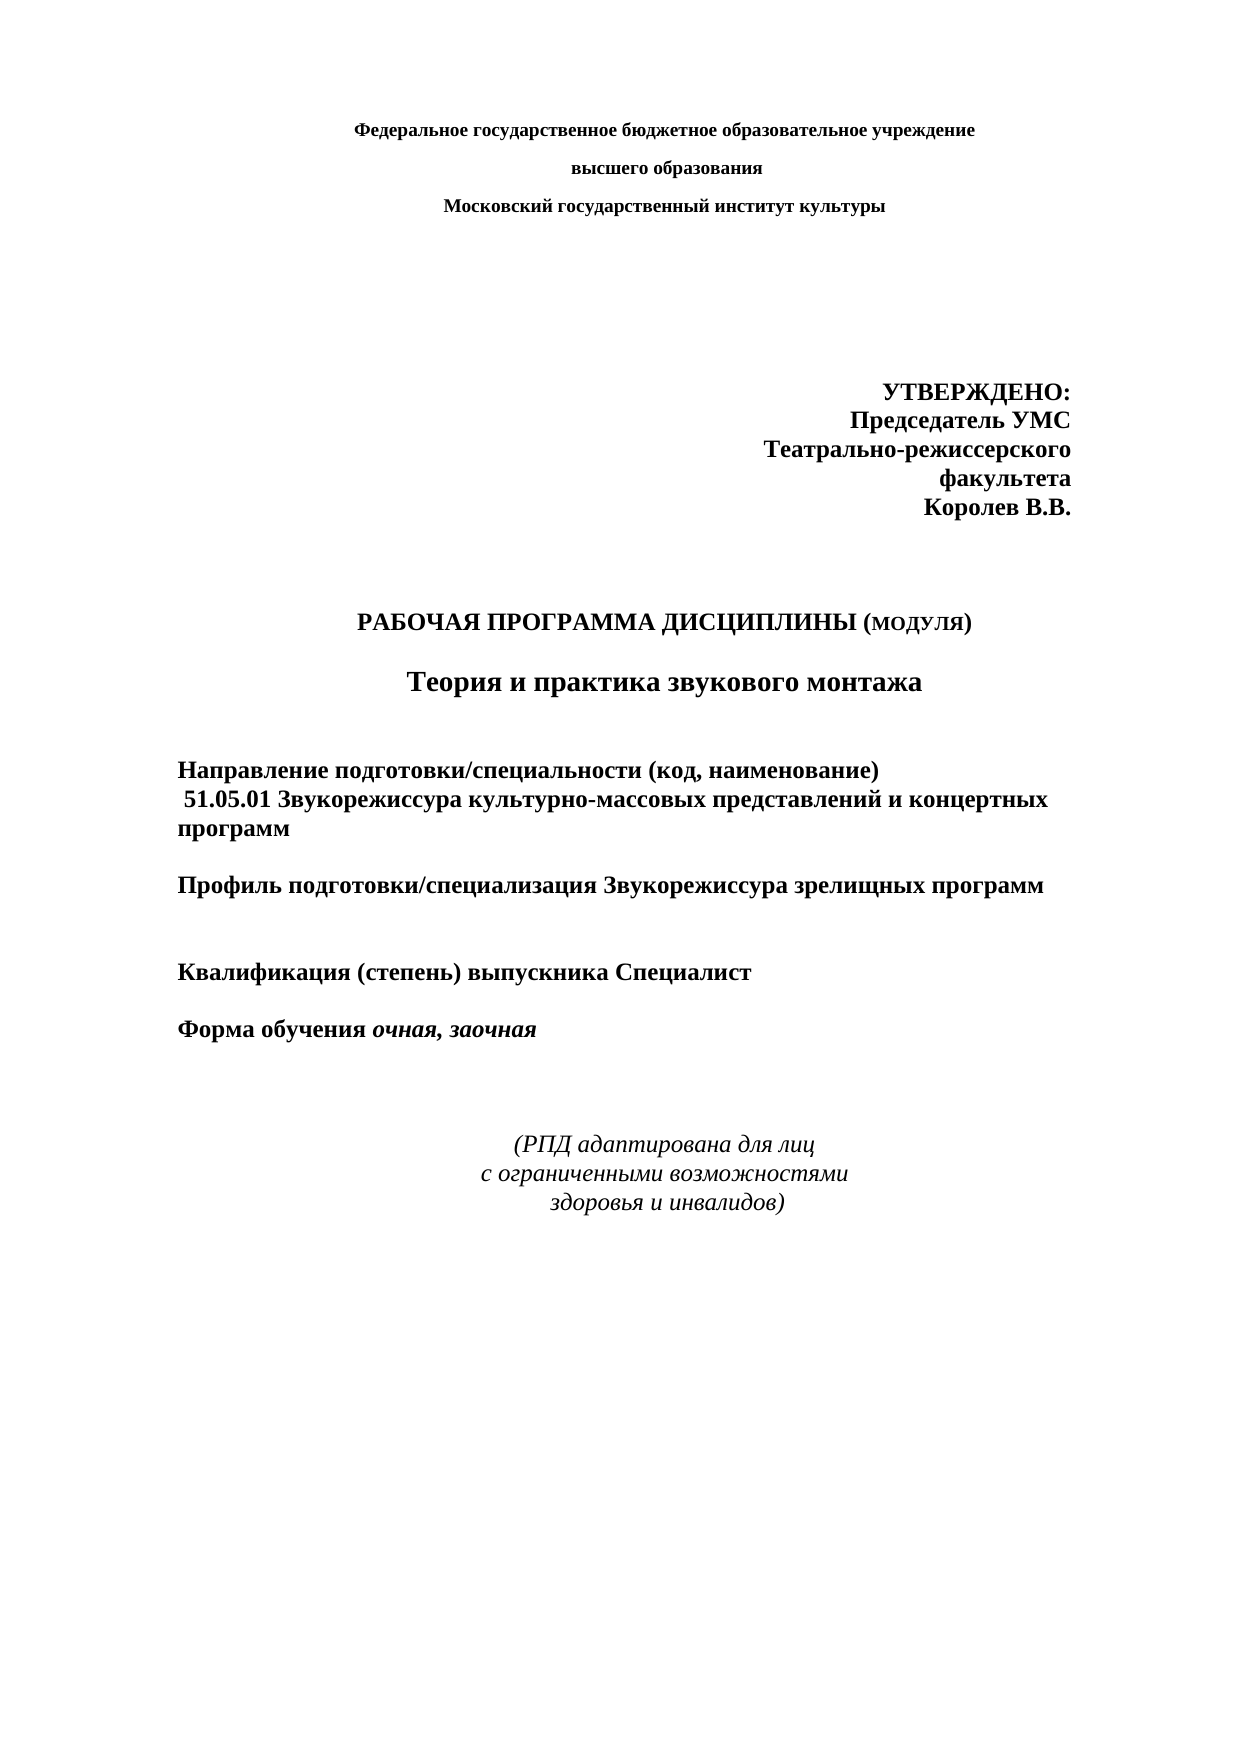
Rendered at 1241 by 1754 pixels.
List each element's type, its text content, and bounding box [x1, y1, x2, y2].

text факультета [177, 463, 1071, 492]
text Профиль подготовки/специализация Звукорежиссура зрелищных программ [177, 870, 1152, 899]
text Московский государственный институт культуры [177, 195, 1152, 233]
text Направление подготовки/специальности (код, наименование) [177, 755, 1152, 784]
text с ограниченными возможностями [177, 1158, 1152, 1187]
text Председатель УМС [177, 406, 1071, 434]
text (РПД адаптирована для лиц [177, 1129, 1152, 1158]
text Квалификация (степень) выпускника Специалист [177, 957, 1152, 985]
text Форма обучения очная, заочная [177, 1014, 1152, 1043]
text здоровья и инвалидов) [177, 1187, 1152, 1215]
text УТВЕРЖДЕНО: [177, 377, 1071, 406]
text Федеральное государственное бюджетное образовательное учреждение [177, 118, 1152, 156]
text РАБОЧАЯ ПРОГРАММА ДИСЦИПЛИНЫ (модуля) [177, 607, 1152, 636]
table_header Теория и практика звукового монтажа [269, 664, 1059, 727]
text 51.05.01 Звукорежиссура культурно-массовых представлений и концертных программ [177, 784, 1152, 842]
text Театрально-режиссерского [177, 434, 1071, 463]
text Королев В.В. [177, 492, 1071, 521]
text высшего образования [177, 156, 1152, 195]
